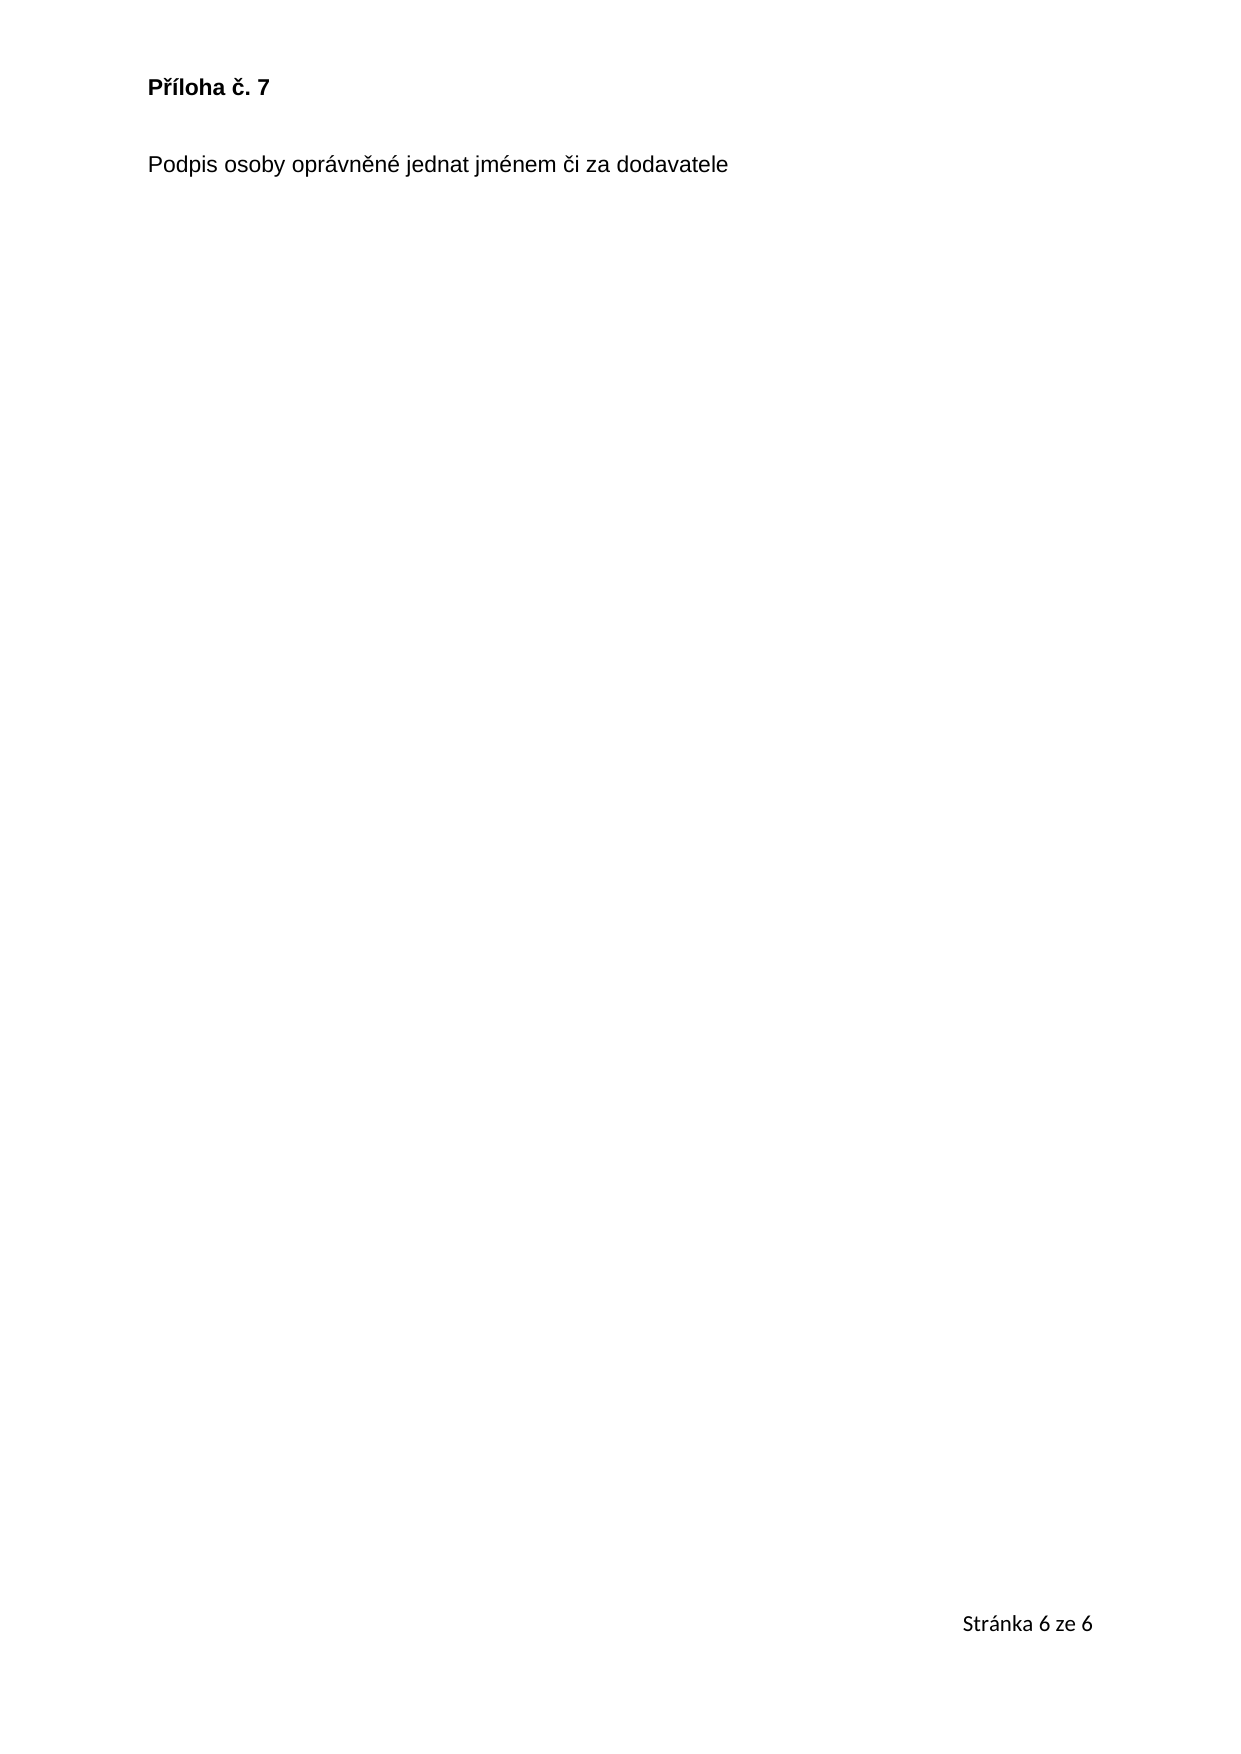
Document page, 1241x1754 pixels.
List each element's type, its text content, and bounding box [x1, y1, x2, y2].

text Podpis osoby oprávněné jednat jménem či za dodavatele [148, 151, 1093, 178]
